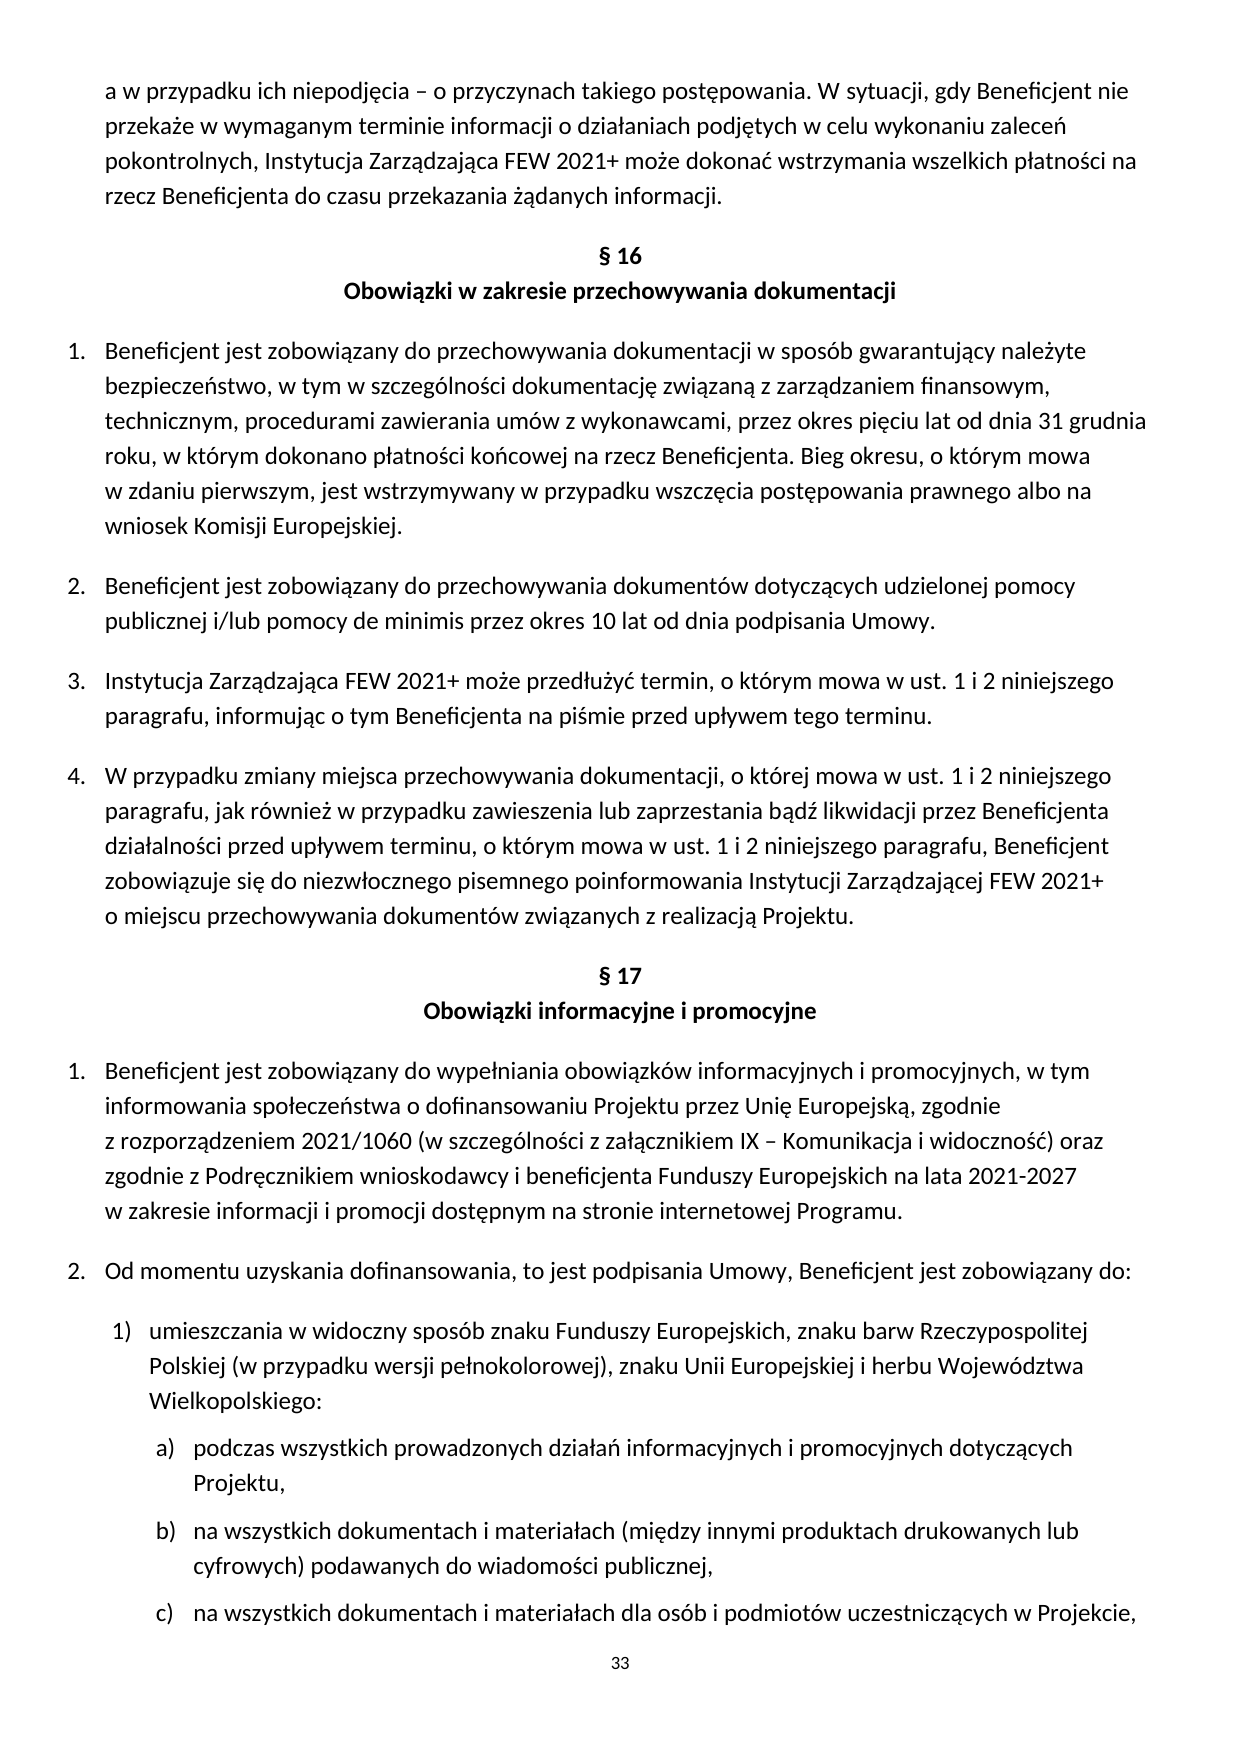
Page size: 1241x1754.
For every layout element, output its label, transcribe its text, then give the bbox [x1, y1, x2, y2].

list Instytucja Zarządzająca FEW 2021+ może przedłużyć termin, o którym mowa w ust. 1 i 2 niniejszego paragrafu, informując o tym Beneficjenta na piśmie przed upływem tego terminu. [67, 665, 1165, 731]
list na wszystkich dokumentach i materiałach dla osób i podmiotów uczestniczących w Projekcie, [156, 1597, 1165, 1628]
list W przypadku zmiany miejsca przechowywania dokumentacji, o której mowa w ust. 1 i 2 niniejszego paragrafu, jak również w przypadku zawieszenia lub zaprzestania bądź likwidacji przez Beneficjenta działalności przed upływem terminu, o którym mowa w ust. 1 i 2 niniejszego paragrafu, Beneficjent zobowiązuje się do niezwłocznego pisemnego poinformowania Instytucji Zarządzającej FEW 2021+ o miejscu przechowywania dokumentów związanych z realizacją Projektu. [67, 760, 1165, 931]
subtitle § 16 [75, 240, 1165, 271]
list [67, 75, 1165, 211]
subtitle Obowiązki informacyjne i promocyjne [75, 995, 1165, 1026]
subtitle § 17 [75, 960, 1165, 991]
subtitle Obowiązki w zakresie przechowywania dokumentacji [75, 275, 1165, 306]
list Beneficjent jest zobowiązany do przechowywania dokumentacji w sposób gwarantujący należyte bezpieczeństwo, w tym w szczególności dokumentację związaną z zarządzaniem finansowym, technicznym, procedurami zawierania umów z wykonawcami, przez okres pięciu lat od dnia 31 grudnia roku, w którym dokonano płatności końcowej na rzecz Beneficjenta. Bieg okresu, o którym mowa w zdaniu pierwszym, jest wstrzymywany w przypadku wszczęcia postępowania prawnego albo na wniosek Komisji Europejskiej. [67, 335, 1165, 541]
list Od momentu uzyskania dofinansowania, to jest podpisania Umowy, Beneficjent jest zobowiązany do: [67, 1255, 1165, 1286]
list umieszczania w widoczny sposób znaku Funduszy Europejskich, znaku barw Rzeczypospolitej Polskiej (w przypadku wersji pełnokolorowej), znaku Unii Europejskiej i herbu Województwa Wielkopolskiego: [111, 1315, 1165, 1416]
list podczas wszystkich prowadzonych działań informacyjnych i promocyjnych dotyczących Projektu, [156, 1432, 1165, 1498]
list Beneficjent jest zobowiązany do wypełniania obowiązków informacyjnych i promocyjnych, w tym informowania społeczeństwa o dofinansowaniu Projektu przez Unię Europejską, zgodnie z rozporządzeniem 2021/1060 (w szczególności z załącznikiem IX – Komunikacja i widoczność) oraz zgodnie z Podręcznikiem wnioskodawcy i beneficjenta Funduszy Europejskich na lata 2021-2027 w zakresie informacji i promocji dostępnym na stronie internetowej Programu. [67, 1055, 1165, 1226]
list na wszystkich dokumentach i materiałach (między innymi produktach drukowanych lub cyfrowych) podawanych do wiadomości publicznej, [156, 1515, 1165, 1581]
list Beneficjent jest zobowiązany do przechowywania dokumentów dotyczących udzielonej pomocy publicznej i/lub pomocy de minimis przez okres 10 lat od dnia podpisania Umowy. [67, 570, 1165, 636]
